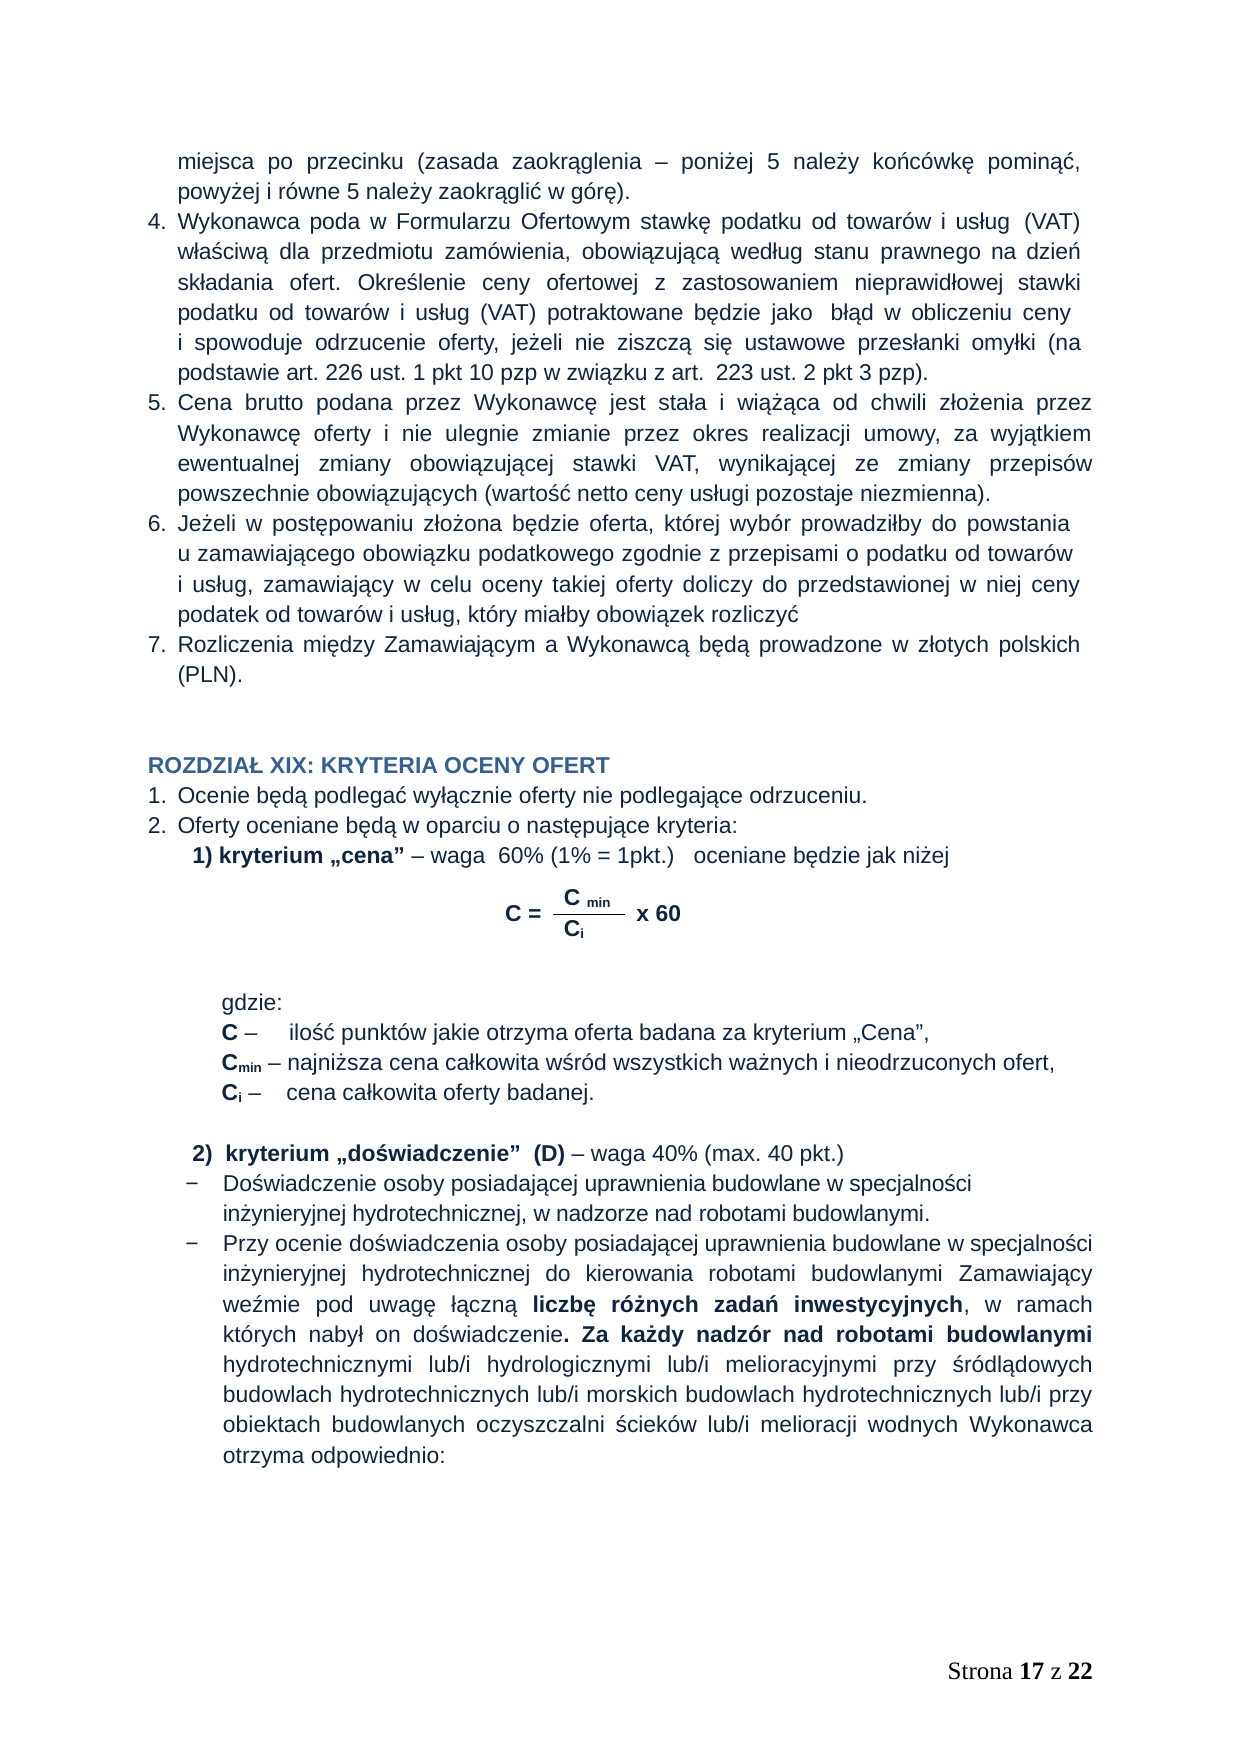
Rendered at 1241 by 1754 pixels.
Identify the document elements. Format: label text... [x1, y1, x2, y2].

table_header x 60 [625, 873, 798, 958]
list Rozliczenia między Zamawiającym a Wykonawcą będą prowadzone w złotych polskich (PLN). [148, 631, 1081, 687]
text 1) kryterium „cena” – waga 60% (1% = 1pkt.) oceniane będzie jak niżej [192, 842, 1093, 869]
table_header C min [553, 873, 625, 914]
list Wykonawca poda w Formularzu Ofertowym stawkę podatku od towarów i usług (VAT) właściwą dla przedmiotu zamówienia, obowiązującą według stanu prawnego na dzień składania ofert. Określenie ceny ofertowej z zastosowaniem nieprawidłowej stawki podatku od towarów i usług (VAT) potraktowane będzie jako błąd w obliczeniu ceny i spowoduje odrzucenie oferty, jeżeli nie ziszczą się ustawowe przesłanki omyłki (na podstawie art. 226 ust. 1 pkt 10 pzp w związku z art. 223 ust. 2 pkt 3 pzp). [148, 208, 1081, 385]
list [148, 148, 1081, 204]
text Ci – cena całkowita oferty badanej. [204, 1079, 1093, 1106]
list Doświadczenie osoby posiadającej uprawnienia budowlane w specjalności inżynieryjnej hydrotechnicznej, w nadzorze nad robotami budowlanymi. [185, 1170, 1093, 1226]
text gdzie: [204, 988, 1093, 1015]
text ROZDZIAŁ XIX: KRYTERIA OCENY OFERT [148, 752, 1093, 778]
table_header C = [443, 873, 552, 958]
list Cena brutto podana przez Wykonawcę jest stała i wiążąca od chwili złożenia przez Wykonawcę oferty i nie ulegnie zmianie przez okres realizacji umowy, za wyjątkiem ewentualnej zmiany obowiązującej stawki VAT, wynikającej ze zmiany przepisów powszechnie obowiązujących (wartość netto ceny usługi pozostaje niezmienna). [148, 389, 1093, 506]
text C – ilość punktów jakie otrzyma oferta badana za kryterium „Cena”, [221, 1019, 1093, 1045]
table_cell Ci [553, 915, 625, 958]
list Przy ocenie doświadczenia osoby posiadającej uprawnienia budowlane w specjalności inżynieryjnej hydrotechnicznej do kierowania robotami budowlanymi Zamawiający weźmie pod uwagę łączną liczbę różnych zadań inwestycyjnych, w ramach których nabył on doświadczenie. Za każdy nadzór nad robotami budowlanymi hydrotechnicznymi lub/i hydrologicznymi lub/i melioracyjnymi przy śródlądowych budowlach hydrotechnicznych lub/i morskich budowlach hydrotechnicznych lub/i przy obiektach budowlanych oczyszczalni ścieków lub/i melioracji wodnych Wykonawca otrzyma odpowiednio: [185, 1230, 1093, 1468]
list Jeżeli w postępowaniu złożona będzie oferta, której wybór prowadziłby do powstania u zamawiającego obowiązku podatkowego zgodnie z przepisami o podatku od towarów i usług, zamawiający w celu oceny takiej oferty doliczy do przedstawionej w niej ceny podatek od towarów i usług, który miałby obowiązek rozliczyć [148, 510, 1081, 627]
list Oferty oceniane będą w oparciu o następujące kryteria: [148, 812, 1093, 838]
text Cmin – najniższa cena całkowita wśród wszystkich ważnych i nieodrzuconych ofert, [221, 1049, 1093, 1075]
text 2) kryterium „doświadczenie” (D) – waga 40% (max. 40 pkt.) [192, 1139, 1093, 1166]
list Ocenie będą podlegać wyłącznie oferty nie podlegające odrzuceniu. [148, 782, 1093, 808]
